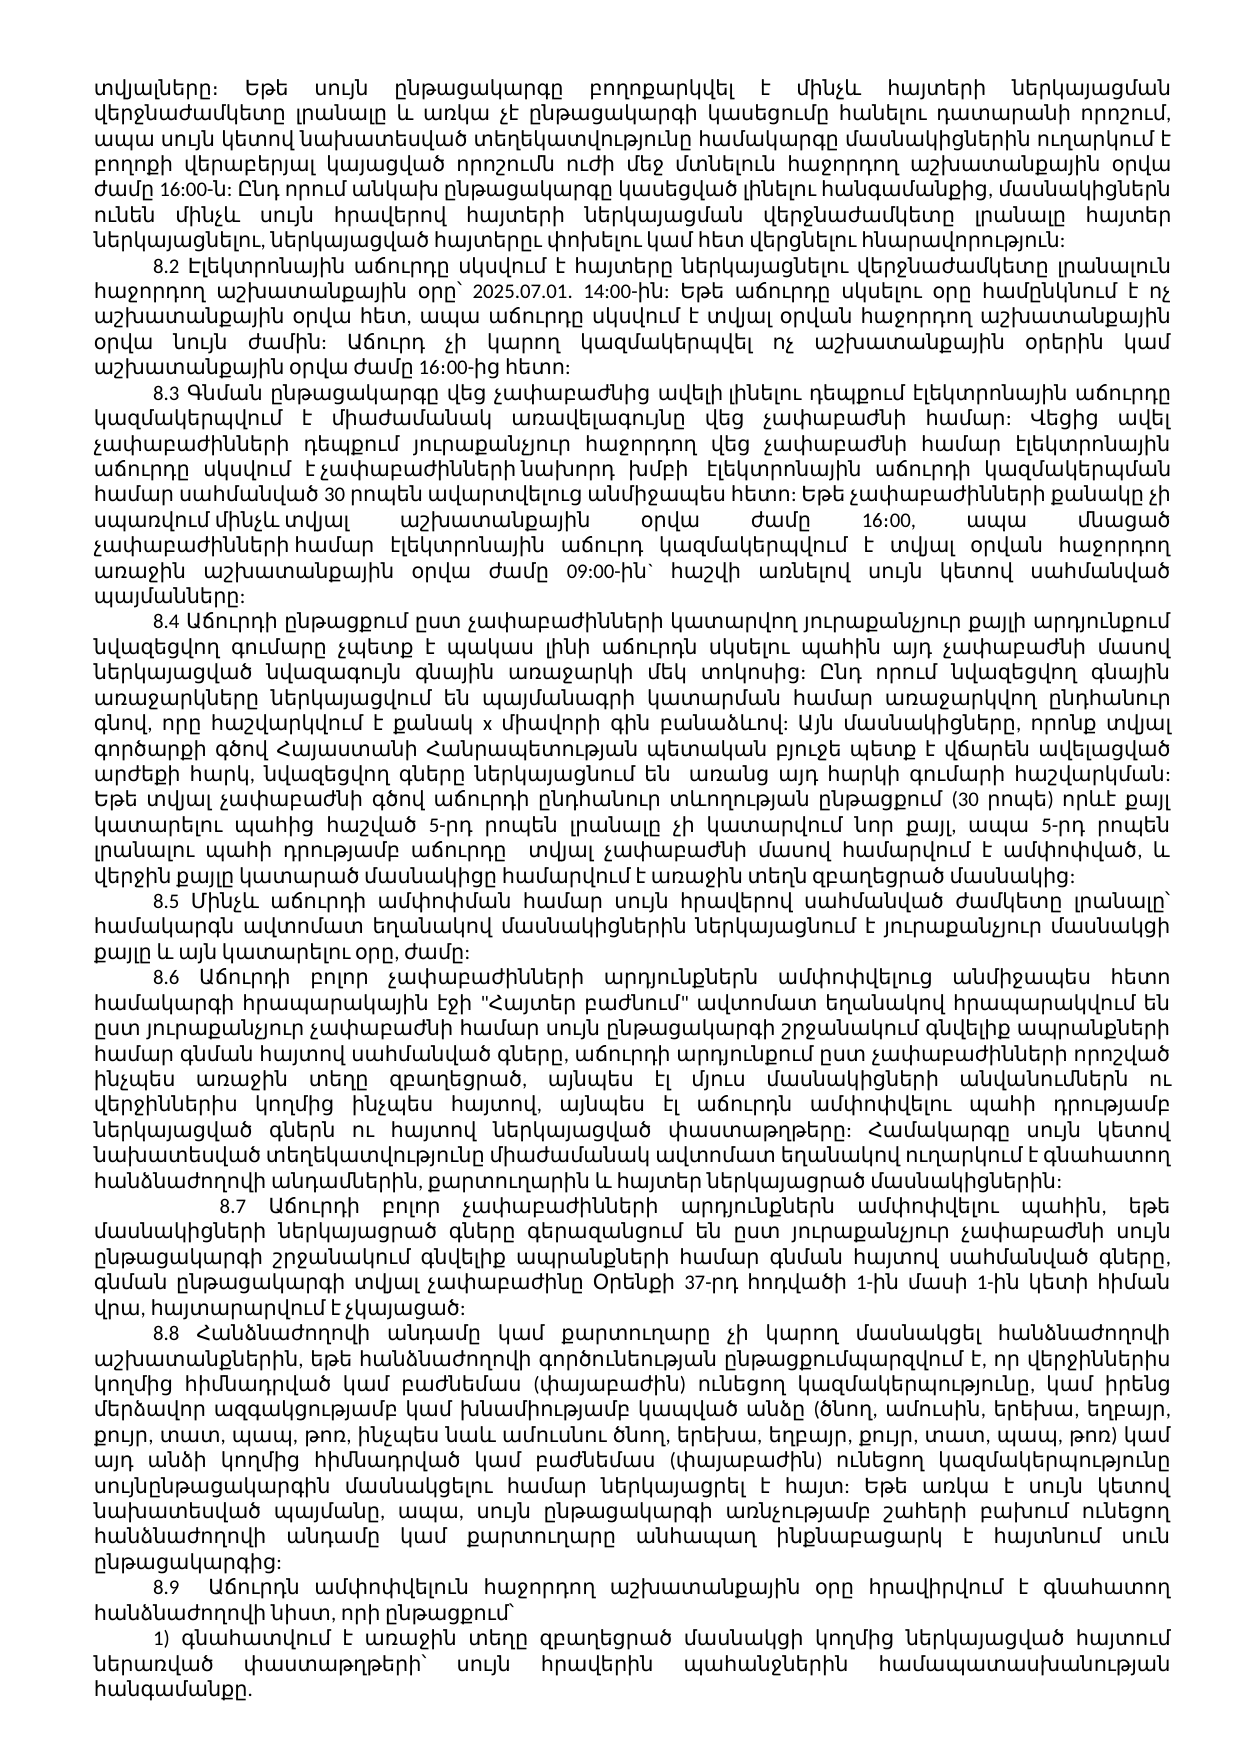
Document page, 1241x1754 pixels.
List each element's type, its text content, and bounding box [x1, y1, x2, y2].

text 8.5 Մինչև աճուրդի ամփոփման համար սույն հրավերով սահմանված ժամկետը լրանալը՝ համակարգն ավտոմատ եղանակով մասնակիցներին ներկայացնում է յուրաքանչյուր մասնակցի քայլը և այն կատարելու օրը, ժամը: [94, 888, 1171, 964]
text 8.6 Աճուրդի բոլոր չափաբաժինների արդյունքներն ամփոփվելուց անմիջապես հետո համակարգի հրապարակային էջի "Հայտեր բաժնում" ավտոմատ եղանակով հրապարակվում են ըստ յուրաքանչյուր չափաբաժնի համար սույն ընթացակարգի շրջանակում գնվելիք ապրանքների համար գնման հայտով սահմանված գները, աճուրդի արդյունքում ըստ չափաբաժինների որոշված ինչպես առաջին տեղը զբաղեցրած, այնպես էլ մյուս մասնակիցների անվանումներն ու վերջիններիս կողմից ինչպես հայտով, այնպես էլ աճուրդն ամփոփվելու պահի դրությամբ ներկայացված գներն ու հայտով ներկայացված փաստաթղթերը: Համակարգը սույն կետով նախատեսված տեղեկատվությունը միաժամանակ ավտոմատ եղանակով ուղարկում է գնահատող հանձնաժողովի անդամներին, քարտուղարին և հայտեր ներկայացրած մասնակիցներին: [94, 964, 1171, 1193]
text 8.2 Էլեկտրոնային աճուրդը սկսվում է հայտերը ներկայացնելու վերջնաժամկետը լրանալուն հաջորդող աշխատանքային օրը՝ 2025.07.01. 14:00 -ին: Եթե աճուրդը սկսելու օրը համընկնում է ոչ աշխատանքային օրվա հետ, ապա աճուրդը սկսվում է տվյալ օրվան հաջորդող աշխատանքային օրվա նույն ժամին: Աճուրդ չի կարող կազմակերպվել ոչ աշխատանքային օրերին կամ աշխատանքային օրվա ժամը 16։00-ից հետո: [94, 253, 1171, 380]
text 8.3 Գնման ընթացակարգը վեց չափաբաժնից ավելի լինելու դեպքում էլեկտրոնային աճուրդը կազմակերպվում է միաժամանակ առավելագույնը վեց չափաբաժնի համար: Վեցից ավել չափաբաժինների դեպքում յուրաքանչյուր հաջորդող վեց չափաբաժնի համար էլեկտրոնային աճուրդը սկսվում է չափաբաժինների նախորդ խմբի էլեկտրոնային աճուրդի կազմակերպման համար սահմանված 30 րոպեն ավարտվելուց անմիջապես հետո: Եթե չափաբաժինների քանակը չի սպառվում մինչև տվյալ աշխատանքային օրվա ժամը 16։00, ապա մնացած չափաբաժինների համար էլեկտրոնային աճուրդ կազմակերպվում է տվյալ օրվան հաջորդող առաջին աշխատանքային օրվա ժամը 09:00-ին` հաշվի առնելով սույն կետով սահմանված պայմանները: [94, 380, 1171, 609]
text 8.9 Աճուրդն ամփոփվելուն հաջորդող աշխատանքային օրը հրավիրվում է գնահատող հանձնաժողովի նիստ, որի ընթացքում՝ [94, 1574, 1171, 1625]
text 8.7 Աճուրդի բոլոր չափաբաժինների արդյունքներն ամփոփվելու պահին, եթե մասնակիցների ներկայացրած գները գերազանցում են ըստ յուրաքանչյուր չափաբաժնի սույն ընթացակարգի շրջանակում գնվելիք ապրանքների համար գնման հայտով սահմանված գները, գնման ընթացակարգի տվյալ չափաբաժինը Օրենքի 37-րդ հոդվածի 1-ին մասի 1-ին կետի հիման վրա, հայտարարվում է չկայացած: [94, 1193, 1171, 1320]
text 1) գնահատվում է առաջին տեղը զբաղեցրած մասնակցի կողմից ներկայացված հայտում ներառված փաստաթղթերի՝ սույն հրավերին պահանջներին համապատասխանության հանգամանքը. [94, 1625, 1171, 1702]
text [94, 75, 1171, 253]
text 8.4 Աճուրդի ընթացքում ըստ չափաբաժինների կատարվող յուրաքանչյուր քայլի արդյունքում նվազեցվող գումարը չպետք է պակաս լինի աճուրդն սկսելու պահին այդ չափաբաժնի մասով ներկայացված նվազագույն գնային առաջարկի մեկ տոկոսից: Ընդ որում նվազեցվող գնային առաջարկները ներկայացվում են պայմանագրի կատարման համար առաջարկվող ընդհանուր գնով, որը հաշվարկվում է քանակ x միավորի գին բանաձևով: Այն մասնակիցները, որոնք տվյալ գործարքի գծով Հայաստանի Հանրապետության պետական բյուջե պետք է վճարեն ավելացված արժեքի հարկ, նվազեցվող գները ներկայացնում են առանց այդ հարկի գումարի հաշվարկման: Եթե տվյալ չափաբաժնի գծով աճուրդի ընդհանուր տևողության ընթացքում (30 րոպե) որևէ քայլ կատարելու պահից հաշված 5-րդ րոպեն լրանալը չի կատարվում նոր քայլ, ապա 5-րդ րոպեն լրանալու պահի դրությամբ աճուրդը տվյալ չափաբաժնի մասով համարվում է ամփոփված, և վերջին քայլը կատարած մասնակիցը համարվում է առաջին տեղն զբաղեցրած մասնակից: [94, 609, 1171, 888]
text 8.8 Հանձնաժողովի անդամը կամ քարտուղարը չի կարող մասնակցել հանձնաժողովի աշխատանքներին, եթե հանձնաժողովի գործունեության ընթացքումպարզվում է, որ վերջիններիս կողմից հիմնադրված կամ բաժնեմաս (փայաբաժին) ունեցող կազմակերպությունը, կամ իրենց մերձավոր ազգակցությամբ կամ խնամիությամբ կապված անձը (ծնող, ամուսին, երեխա, եղբայր, քույր, տատ, պապ, թոռ, ինչպես նաև ամուսնու ծնող, երեխա, եղբայր, քույր, տատ, պապ, թոռ) կամ այդ անձի կողմից հիմնադրված կամ բաժնեմաս (փայաբաժին) ունեցող կազմակերպությունը սույնընթացակարգին մասնակցելու համար ներկայացրել է հայտ: Եթե առկա է սույն կետով նախատեսված պայմանը, ապա, սույն ընթացակարգի առնչությամբ շահերի բախում ունեցող հանձնաժողովի անդամը կամ քարտուղարը անհապաղ ինքնաբացարկ է հայտնում սուն ընթացակարգից: [94, 1320, 1171, 1574]
